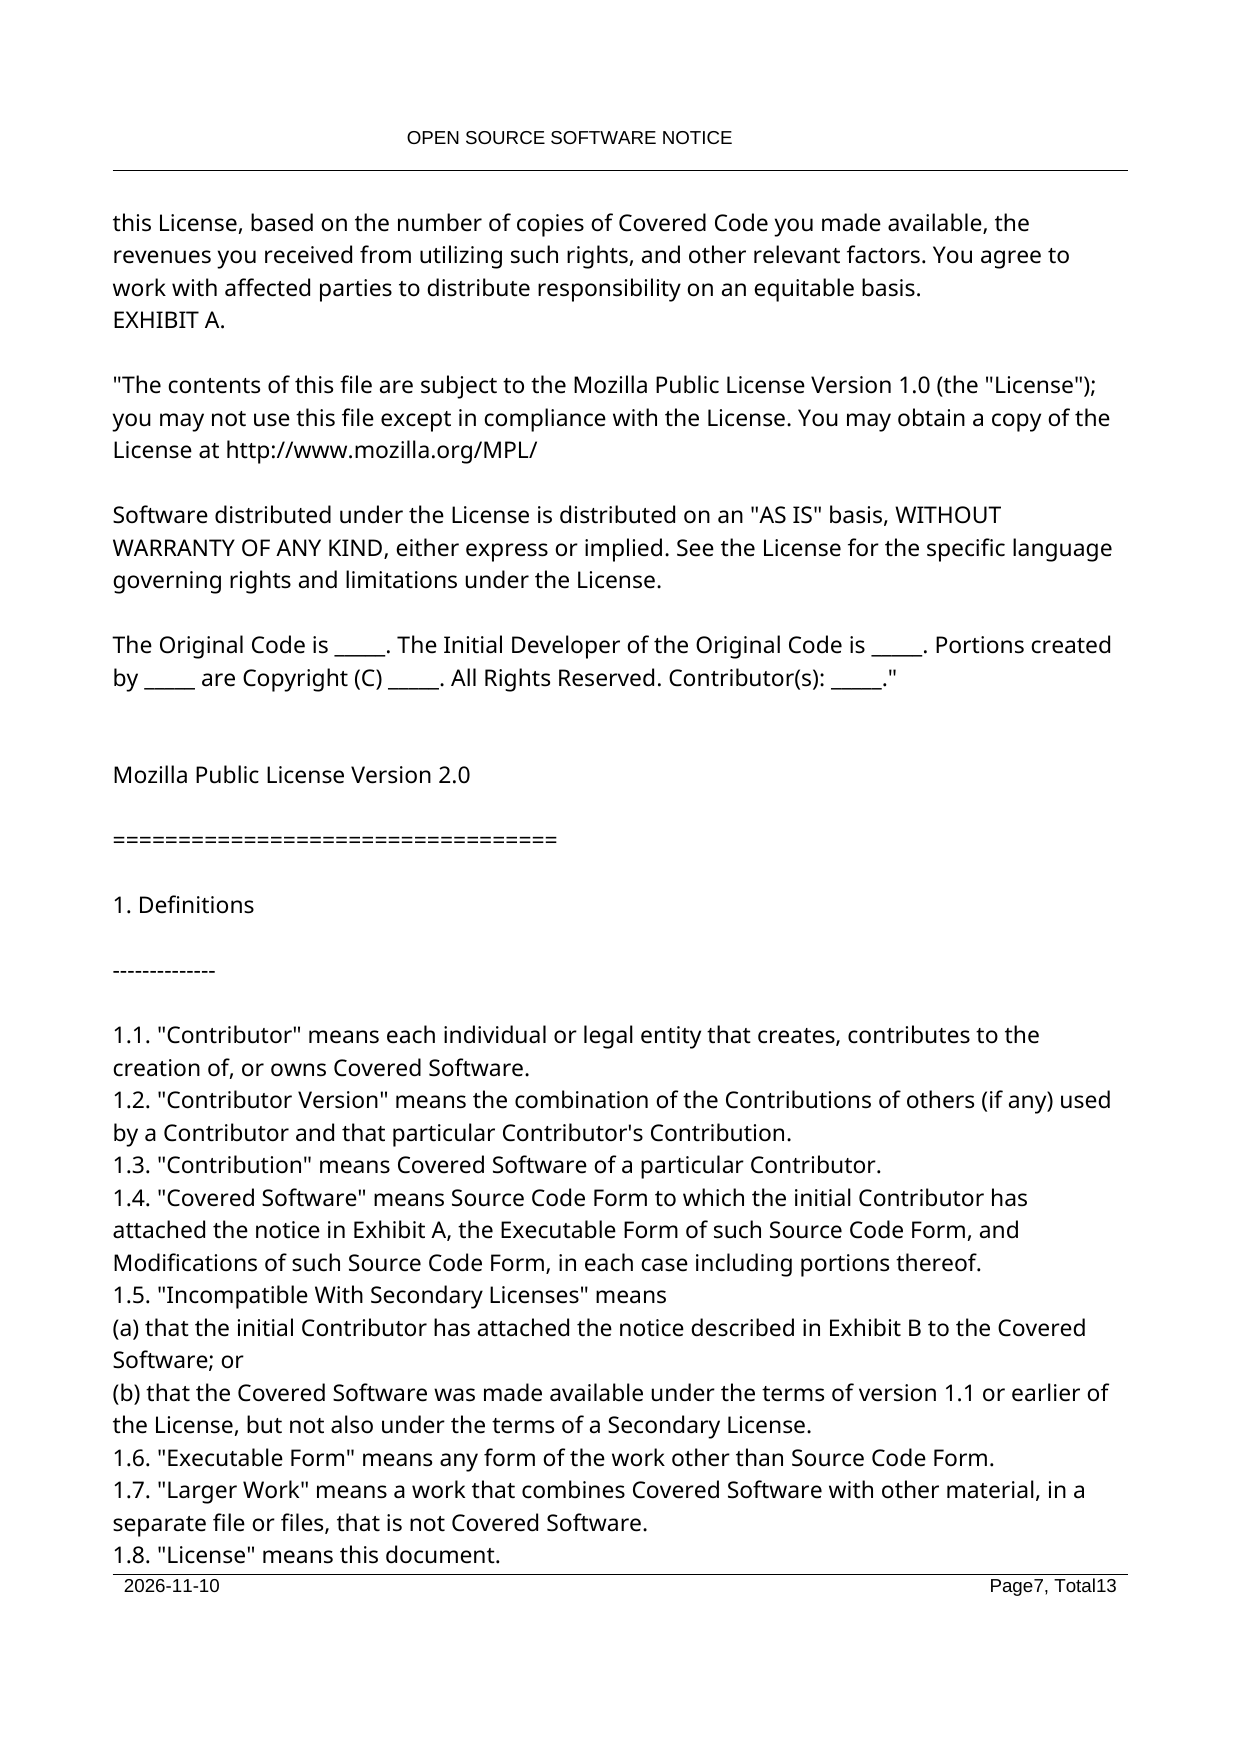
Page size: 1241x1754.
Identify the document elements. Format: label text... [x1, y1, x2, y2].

text 1.4. "Covered Software" means Source Code Form to which the initial Contributor has attached the notice in Exhibit A, the Executable Form of such Source Code Form, and Modifications of such Source Code Form, in each case including portions thereof. [112, 1181, 1128, 1279]
text ================================== [112, 824, 1128, 856]
text 1.7. "Larger Work" means a work that combines Covered Software with other material, in a separate file or files, that is not Covered Software. [112, 1474, 1128, 1539]
text 1.5. "Incompatible With Secondary Licenses" means [112, 1279, 1128, 1311]
text 1.8. "License" means this document. [112, 1539, 1128, 1571]
text (a) that the initial Contributor has attached the notice described in Exhibit B to the Covered Software; or [112, 1311, 1128, 1376]
text "The contents of this file are subject to the Mozilla Public License Version 1.0 (the "License"); you may not use this file except in compliance with the License. You may obtain a copy of the License at http://www.mozilla.org/MPL/ [112, 369, 1128, 466]
text 1.3. "Contribution" means Covered Software of a particular Contributor. [112, 1149, 1128, 1181]
text 1.6. "Executable Form" means any form of the work other than Source Code Form. [112, 1441, 1128, 1474]
text 1. Definitions [112, 889, 1128, 921]
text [112, 206, 1128, 304]
text The Original Code is _____. The Initial Developer of the Original Code is _____. Portions created by _____ are Copyright (C) _____. All Rights Reserved. Contributor(s): _____." [112, 629, 1128, 694]
text 1.2. "Contributor Version" means the combination of the Contributions of others (if any) used by a Contributor and that particular Contributor's Contribution. [112, 1084, 1128, 1149]
text (b) that the Covered Software was made available under the terms of version 1.1 or earlier of the License, but not also under the terms of a Secondary License. [112, 1376, 1128, 1441]
text EXHIBIT A. [112, 304, 1128, 336]
text 1.1. "Contributor" means each individual or legal entity that creates, contributes to the creation of, or owns Covered Software. [112, 1019, 1128, 1084]
text Mozilla Public License Version 2.0 [112, 759, 1128, 791]
text -------------- [112, 954, 1128, 986]
text Software distributed under the License is distributed on an "AS IS" basis, WITHOUT WARRANTY OF ANY KIND, either express or implied. See the License for the specific language governing rights and limitations under the License. [112, 499, 1128, 596]
